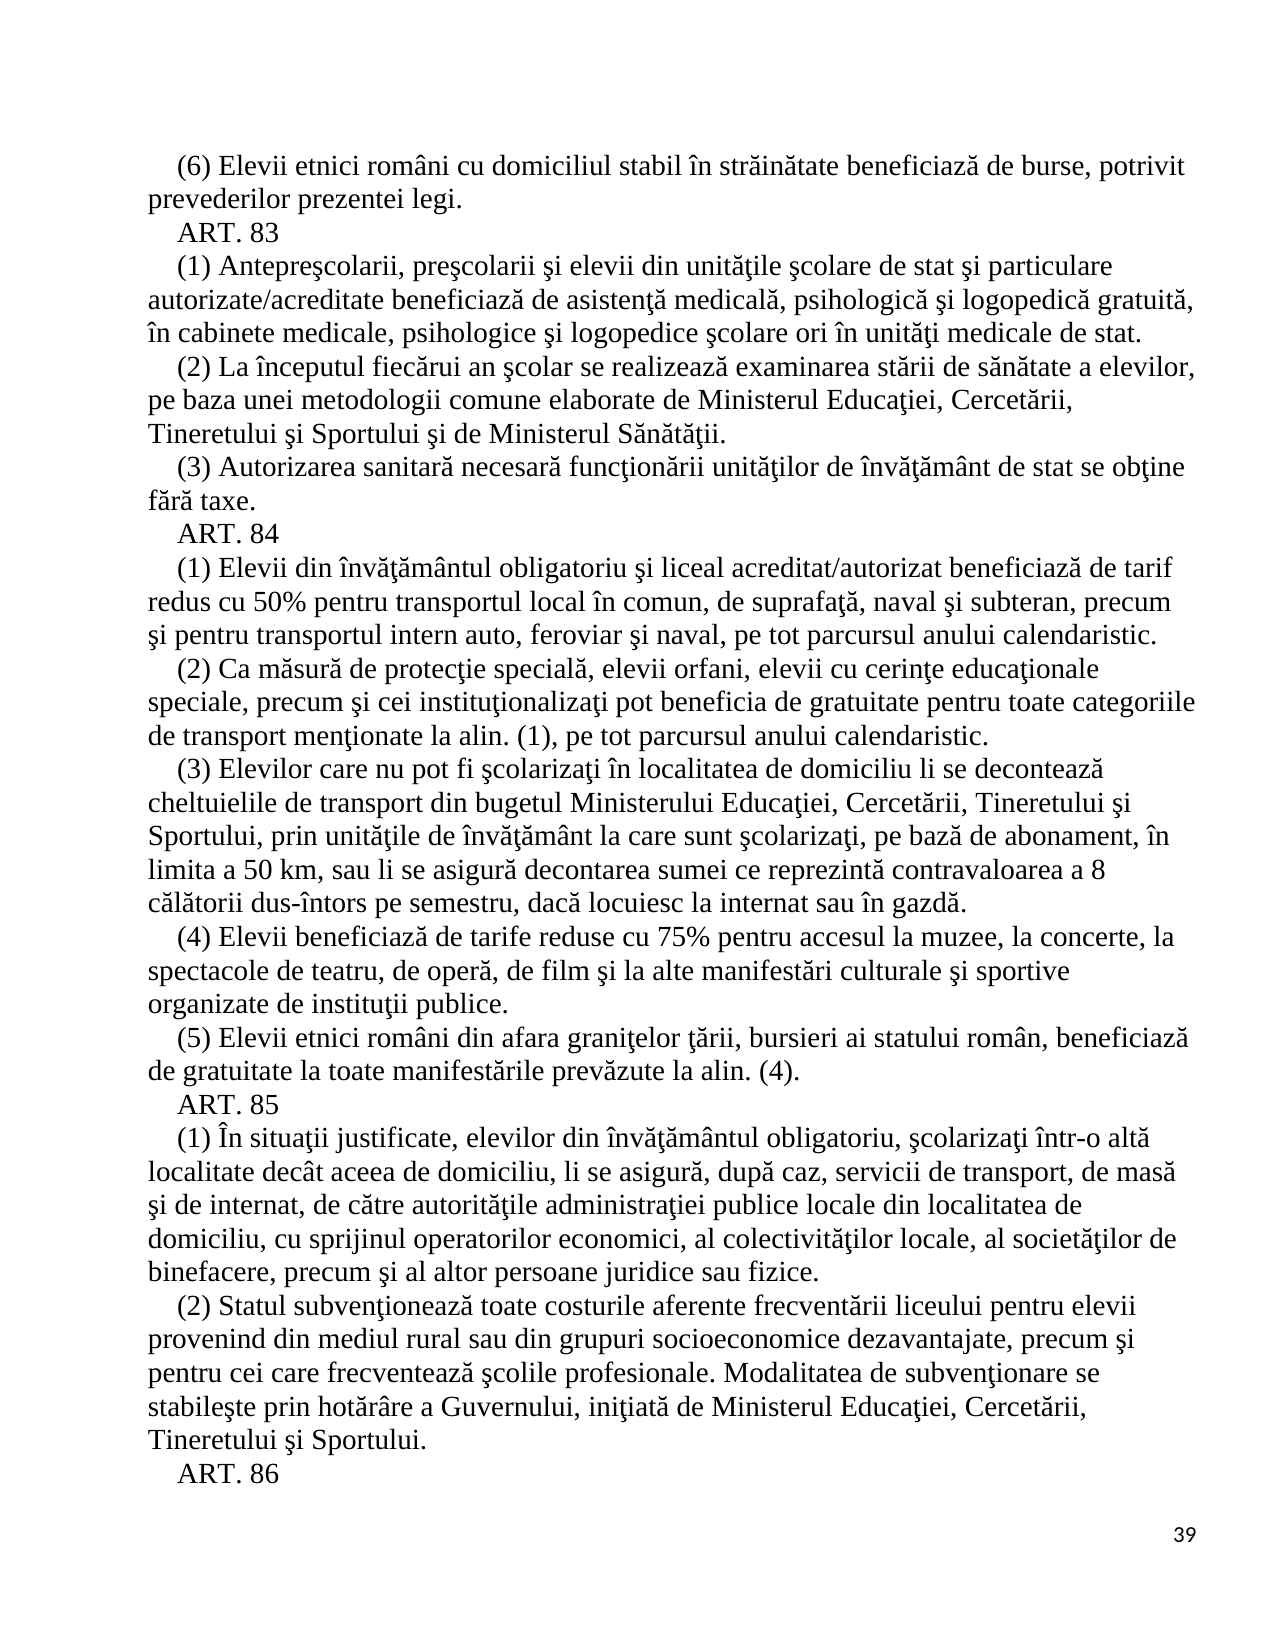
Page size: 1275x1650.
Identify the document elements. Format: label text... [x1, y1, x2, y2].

text (2) Ca măsură de protecţie specială, elevii orfani, elevii cu cerinţe educaţionale speciale, precum şi cei instituţionalizaţi pot beneficia de gratuitate pentru toate categoriile de transport menţionate la alin. (1), pe tot parcursul anului calendaristic. [148, 651, 1196, 751]
text (2) Statul subvenţionează toate costurile aferente frecventării liceului pentru elevii provenind din mediul rural sau din grupuri socioeconomice dezavantajate, precum şi pentru cei care frecventează şcolile profesionale. Modalitatea de subvenţionare se stabileşte prin hotărâre a Guvernului, iniţiată de Ministerul Educaţiei, Cercetării, Tineretului şi Sportului. [148, 1288, 1196, 1456]
text ART. 83 [148, 215, 1196, 248]
text (2) La începutul fiecărui an şcolar se realizează examinarea stării de sănătate a elevilor, pe baza unei metodologii comune elaborate de Ministerul Educaţiei, Cercetării, Tineretului şi Sportului şi de Ministerul Sănătăţii. [148, 349, 1196, 449]
text (3) Autorizarea sanitară necesară funcţionării unităţilor de învăţământ de stat se obţine fără taxe. [148, 449, 1196, 517]
text (1) Antepreşcolarii, preşcolarii şi elevii din unităţile şcolare de stat şi particulare autorizate/acreditate beneficiază de asistenţă medicală, psihologică şi logopedică gratuită, în cabinete medicale, psihologice şi logopedice şcolare ori în unităţi medicale de stat. [148, 248, 1196, 349]
text (5) Elevii etnici români din afara graniţelor ţării, bursieri ai statului român, beneficiază de gratuitate la toate manifestările prevăzute la alin. (4). [148, 1020, 1196, 1087]
text (1) În situaţii justificate, elevilor din învăţământul obligatoriu, şcolarizaţi într-o altă localitate decât aceea de domiciliu, li se asigură, după caz, servicii de transport, de masă şi de internat, de către autorităţile administraţiei publice locale din localitatea de domiciliu, cu sprijinul operatorilor economici, al colectivităţilor locale, al societăţilor de binefacere, precum şi al altor persoane juridice sau fizice. [148, 1120, 1196, 1288]
text ART. 85 [148, 1087, 1196, 1120]
text (1) Elevii din învăţământul obligatoriu şi liceal acreditat/autorizat beneficiază de tarif redus cu 50% pentru transportul local în comun, de suprafaţă, naval şi subteran, precum şi pentru transportul intern auto, feroviar şi naval, pe tot parcursul anului calendaristic. [148, 550, 1196, 651]
text (4) Elevii beneficiază de tarife reduse cu 75% pentru accesul la muzee, la concerte, la spectacole de teatru, de operă, de film şi la alte manifestări culturale şi sportive organizate de instituţii publice. [148, 919, 1196, 1020]
text ART. 84 [148, 517, 1196, 550]
text ART. 86 [148, 1456, 1196, 1489]
text (6) Elevii etnici români cu domiciliul stabil în străinătate beneficiază de burse, potrivit prevederilor prezentei legi. [148, 148, 1196, 215]
text (3) Elevilor care nu pot fi şcolarizaţi în localitatea de domiciliu li se decontează cheltuielile de transport din bugetul Ministerului Educaţiei, Cercetării, Tineretului şi Sportului, prin unităţile de învăţământ la care sunt şcolarizaţi, pe bază de abonament, în limita a 50 km, sau li se asigură decontarea sumei ce reprezintă contravaloarea a 8 călătorii dus-întors pe semestru, dacă locuiesc la internat sau în gazdă. [148, 751, 1196, 919]
